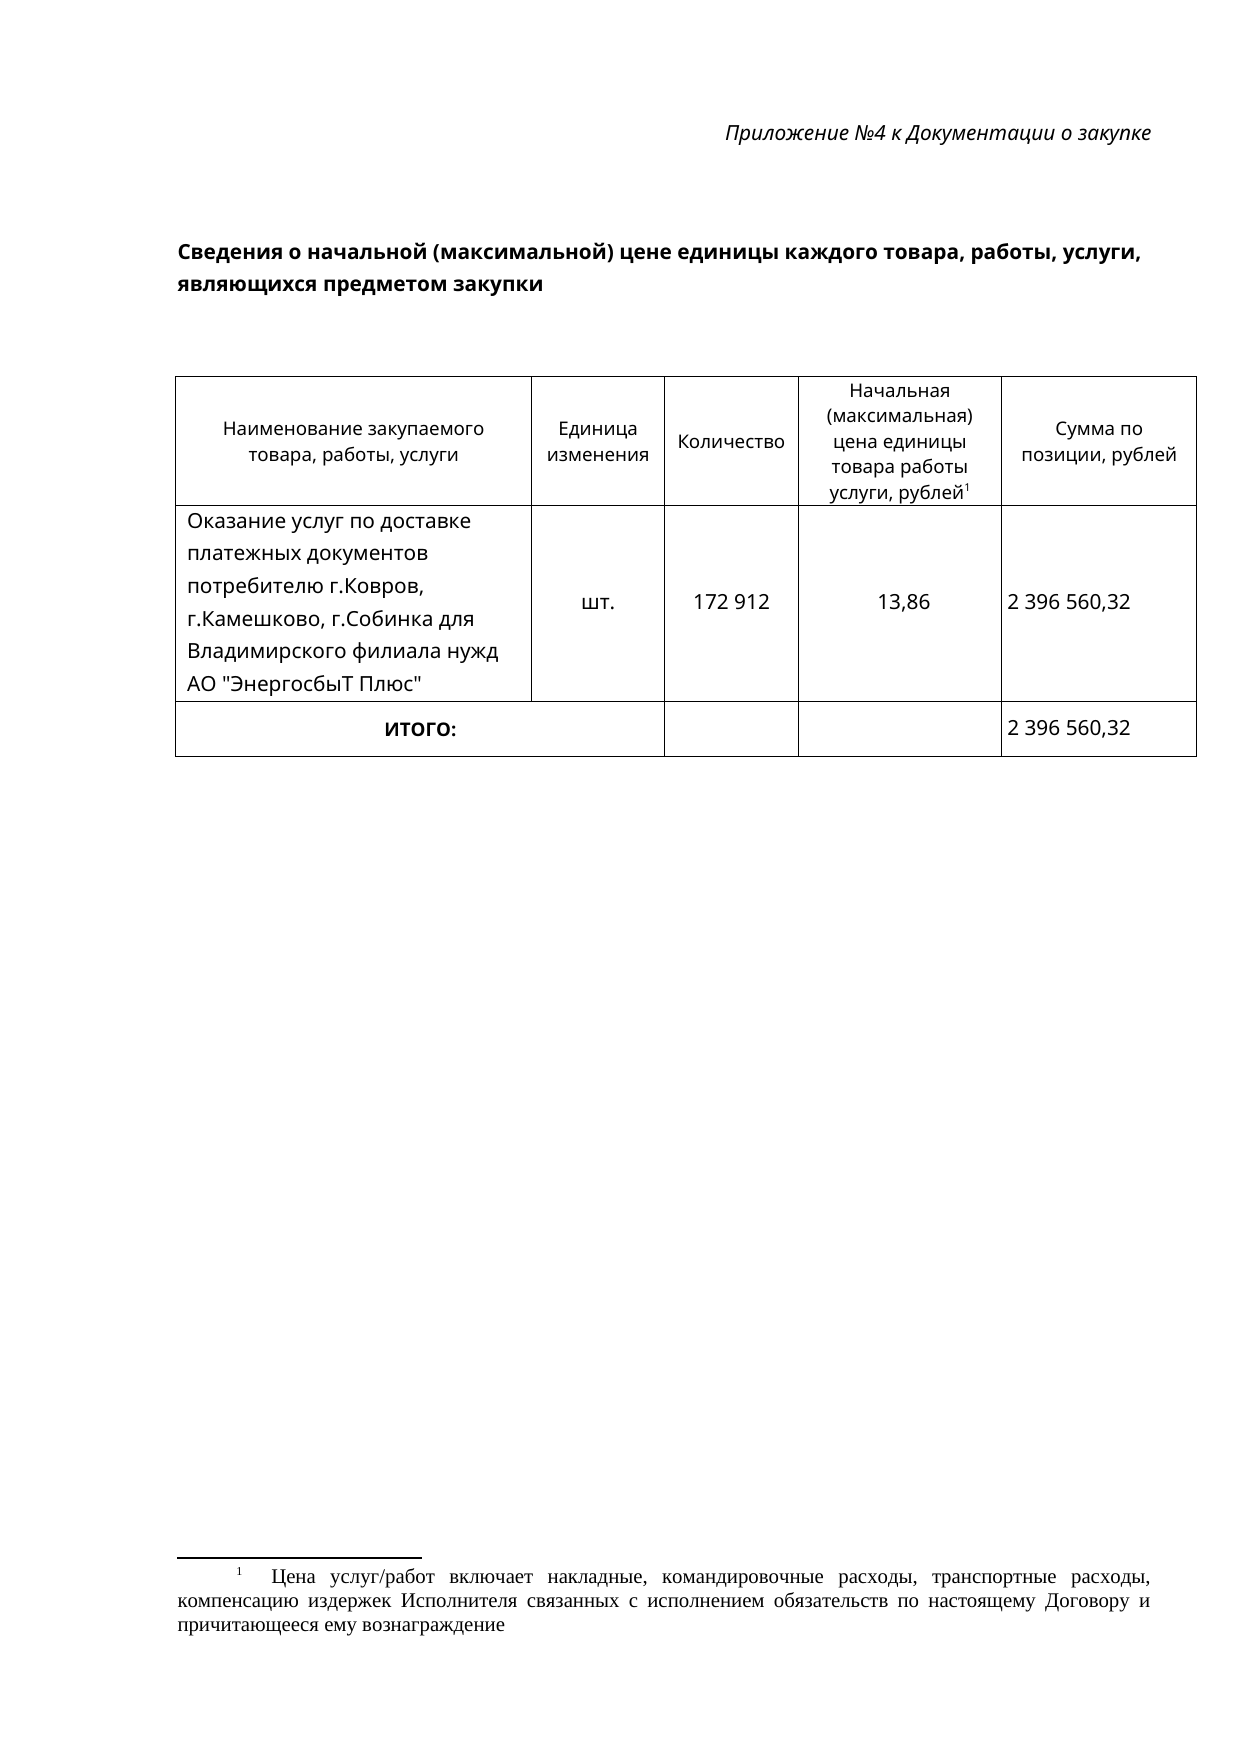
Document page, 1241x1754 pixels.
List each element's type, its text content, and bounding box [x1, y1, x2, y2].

list Приложение №4 к Документации о закупке [252, 118, 1152, 147]
table_header Сумма по позиции, рублей [1002, 377, 1196, 505]
table_header Количество [665, 377, 798, 505]
table_header Начальная (максимальная) цена единицы товара работы услуги, рублей [799, 377, 1001, 505]
table_cell Оказание услуг по доставке платежных документов потребителю г.Ковров, г.Камешково, г.Собинка для Владимирского филиала нужд АО "ЭнергосбыТ Плюс" [176, 506, 531, 701]
table_cell 172 912 [665, 506, 798, 701]
table_cell [799, 702, 1001, 756]
table_cell [665, 702, 798, 756]
table_cell ИТОГО: [176, 702, 664, 756]
table_cell 13,86 [799, 506, 1001, 701]
text Сведения о начальной (максимальной) цене единицы каждого товара, работы, услуги, являющихся предметом закупки [177, 237, 1152, 298]
table_cell шт. [532, 506, 664, 701]
table_cell 2 396 560,32 [1002, 506, 1196, 701]
table_header Наименование закупаемого товара, работы, услуги [176, 377, 531, 505]
table_header Единица изменения [532, 377, 664, 505]
table_cell 2 396 560,32 [1002, 702, 1196, 756]
